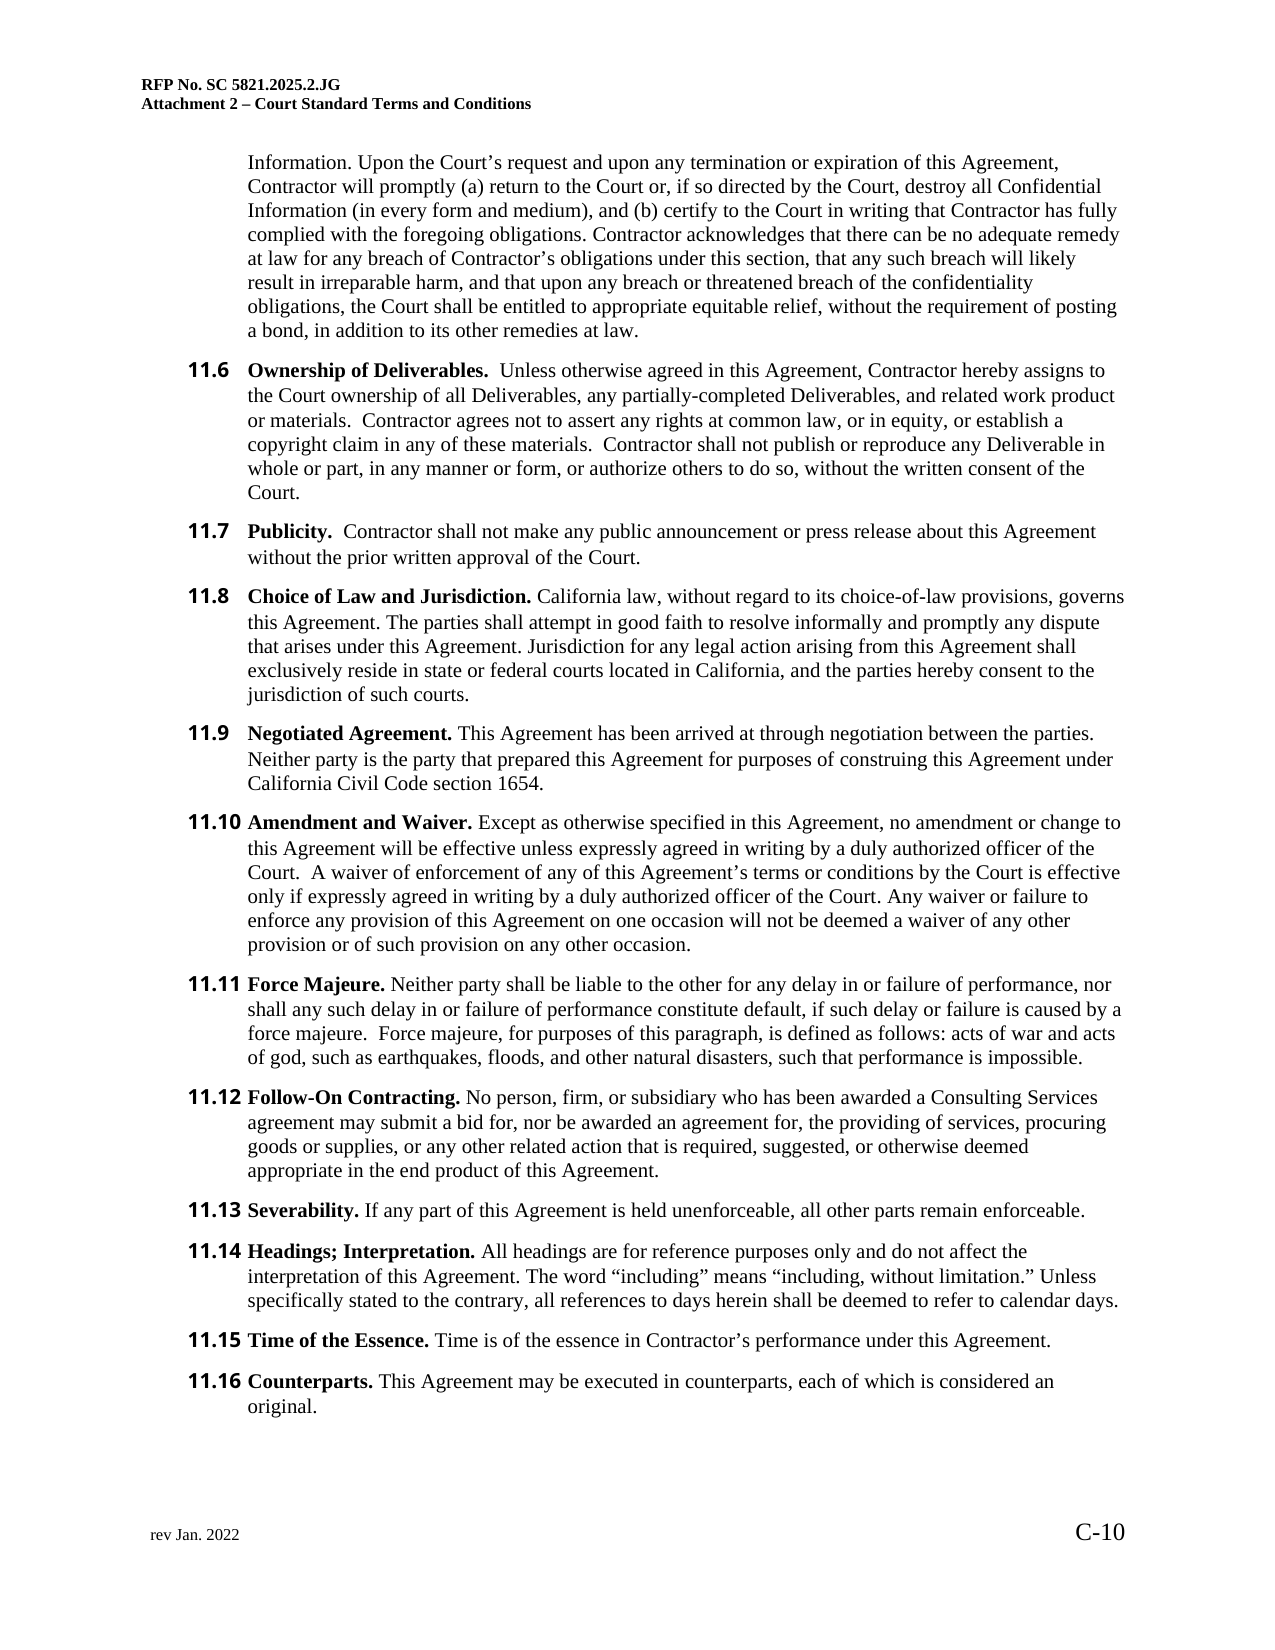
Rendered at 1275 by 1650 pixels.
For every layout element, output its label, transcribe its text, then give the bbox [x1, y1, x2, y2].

list Force Majeure. Neither party shall be liable to the other for any delay in or failure of performance, nor shall any such delay in or failure of performance constitute default, if such delay or failure is caused by a force majeure. Force majeure, for purposes of this paragraph, is defined as follows: acts of war and acts of god, such as earthquakes, floods, and other natural disasters, such that performance is impossible. [187, 969, 1125, 1069]
list Time of the Essence. Time is of the essence in Contractor’s performance under this Agreement. [187, 1325, 1125, 1353]
list Follow-On Contracting. No person, firm, or subsidiary who has been awarded a Consulting Services agreement may submit a bid for, nor be awarded an agreement for, the providing of services, procuring goods or supplies, or any other related action that is required, suggested, or otherwise deemed appropriate in the end product of this Agreement. [187, 1082, 1125, 1182]
list Publicity. Contractor shall not make any public announcement or press release about this Agreement without the prior written approval of the Court. [187, 516, 1125, 569]
list Severability. If any part of this Agreement is held unenforceable, all other parts remain enforceable. [187, 1195, 1125, 1223]
list Negotiated Agreement. This Agreement has been arrived at through negotiation between the parties. Neither party is the party that prepared this Agreement for purposes of construing this Agreement under California Civil Code section 1654. [187, 718, 1125, 795]
list Amendment and Waiver. Except as otherwise specified in this Agreement, no amendment or change to this Agreement will be effective unless expressly agreed in writing by a duly authorized officer of the Court. A waiver of enforcement of any of this Agreement’s terms or conditions by the Court is effective only if expressly agreed in writing by a duly authorized officer of the Court. Any waiver or failure to enforce any provision of this Agreement on one occasion will not be deemed a waiver of any other provision or of such provision on any other occasion. [187, 807, 1125, 956]
list Headings; Interpretation. All headings are for reference purposes only and do not affect the interpretation of this Agreement. The word “including” means “including, without limitation.” Unless specifically stated to the contrary, all references to days herein shall be deemed to refer to calendar days. [187, 1236, 1125, 1312]
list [187, 150, 1125, 342]
list Choice of Law and Jurisdiction. California law, without regard to its choice-of-law provisions, governs this Agreement. The parties shall attempt in good faith to resolve informally and promptly any dispute that arises under this Agreement. Jurisdiction for any legal action arising from this Agreement shall exclusively reside in state or federal courts located in California, and the parties hereby consent to the jurisdiction of such courts. [187, 581, 1125, 706]
list Ownership of Deliverables. Unless otherwise agreed in this Agreement, Contractor hereby assigns to the Court ownership of all Deliverables, any partially-completed Deliverables, and related work product or materials. Contractor agrees not to assert any rights at common law, or in equity, or establish a copyright claim in any of these materials. Contractor shall not publish or reproduce any Deliverable in whole or part, in any manner or form, or authorize others to do so, without the written consent of the Court. [187, 355, 1125, 504]
list Counterparts. This Agreement may be executed in counterparts, each of which is considered an original. [187, 1366, 1125, 1418]
